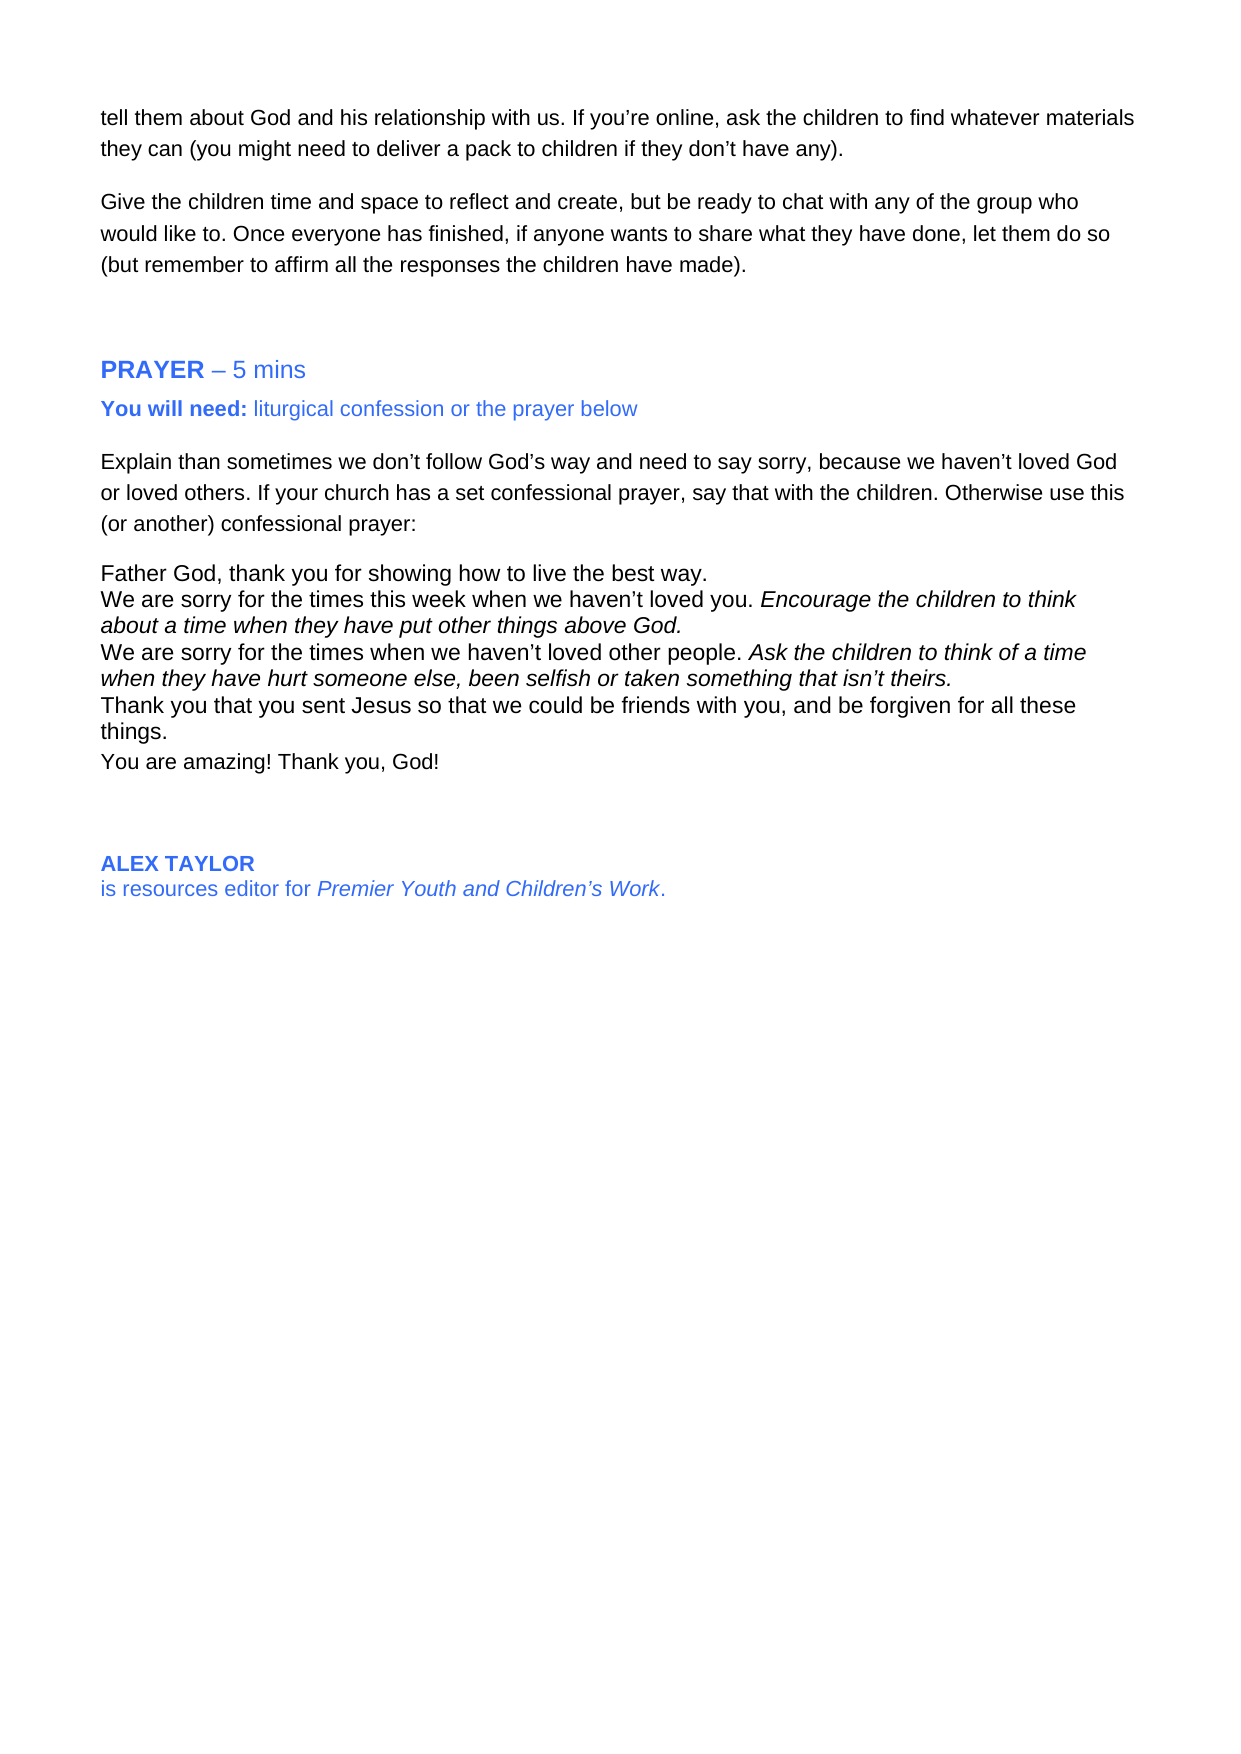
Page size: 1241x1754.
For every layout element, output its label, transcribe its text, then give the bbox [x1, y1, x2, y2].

text We are sorry for the times when we haven’t loved other people. Ask the children to think of a time when they have hurt someone else, been selfish or taken something that isn’t theirs. [100, 639, 1140, 692]
text Give the children time and space to reflect and create, but be ready to chat with any of the group who would like to. Once everyone has finished, if anyone wants to share what they have done, let them do so (but remember to affirm all the responses the children have made). [100, 185, 1140, 278]
text You will need: liturgical confession or the prayer below [100, 391, 1140, 422]
text Explain than sometimes we don’t follow God’s way and need to say sorry, because we haven’t loved God or loved others. If your church has a set confessional prayer, say that with the children. Otherwise use this (or another) confessional prayer: [100, 444, 1140, 538]
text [100, 100, 1140, 163]
text You are amazing! Thank you, God! [100, 744, 1140, 776]
text ALEX TAYLOR [100, 851, 1140, 876]
subtitle PRAYER – 5 mins [100, 353, 1140, 385]
text is resources editor for Premier Youth and Children’s Work. [100, 876, 1140, 901]
text Father God, thank you for showing how to live the best way. [100, 560, 1140, 586]
text Thank you that you sent Jesus so that we could be friends with you, and be forgiven for all these things. [100, 692, 1140, 744]
text We are sorry for the times this week when we haven’t loved you. Encourage the children to think about a time when they have put other things above God. [100, 586, 1140, 639]
